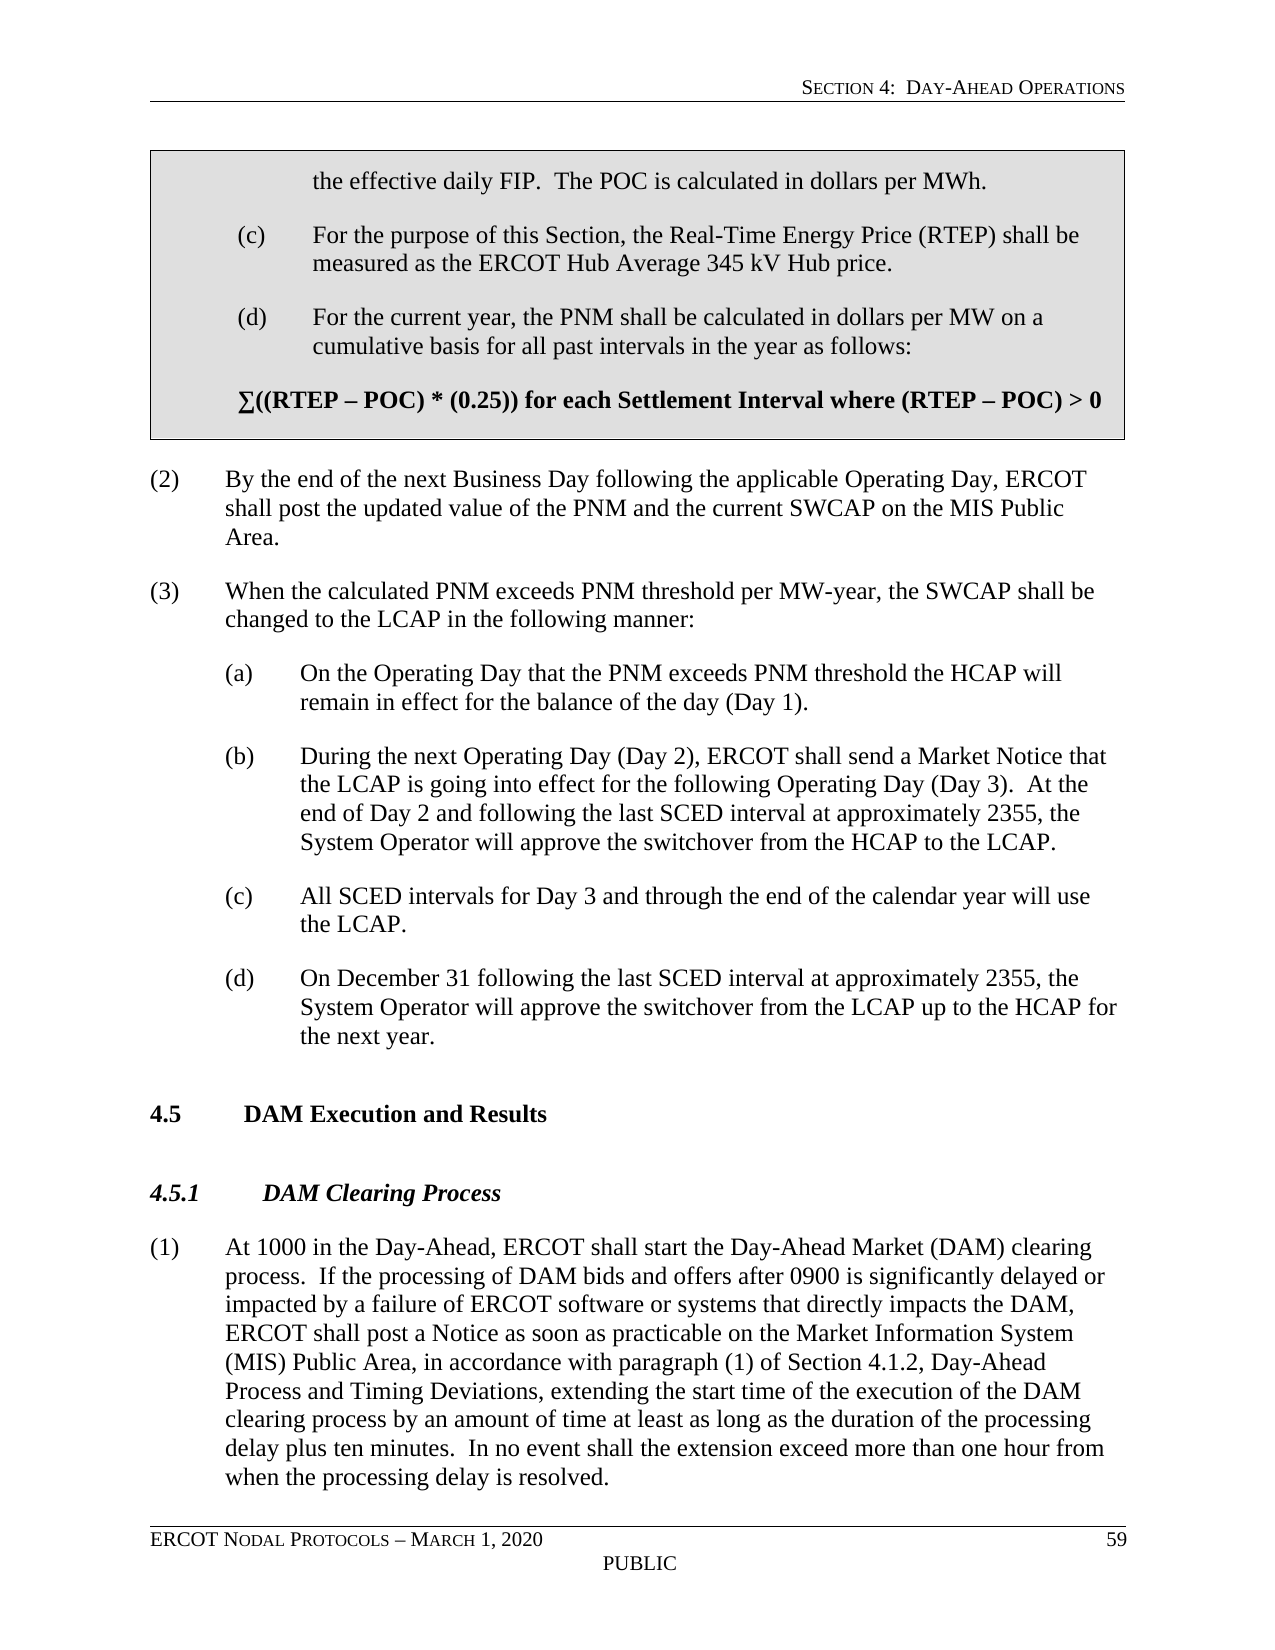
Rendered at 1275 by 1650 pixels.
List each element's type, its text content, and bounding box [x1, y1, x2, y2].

text (a) On the Operating Day that the PNM exceeds PNM threshold the HCAP will remain in effect for the balance of the day (Day 1). [225, 658, 1125, 716]
text (d) On December 31 following the last SCED interval at approximately 2355, the System Operator will approve the switchover from the LCAP up to the HCAP for the next year. [225, 963, 1125, 1049]
text (b) During the next Operating Day (Day 2), ERCOT shall send a Market Notice that the LCAP is going into effect for the following Operating Day (Day 3). At the end of Day 2 and following the last SCED interval at approximately 2355, the System Operator will approve the switchover from the HCAP to the LCAP. [225, 741, 1125, 856]
text (3) When the calculated PNM exceeds PNM threshold per MW-year, the SWCAP shall be changed to the LCAP in the following manner: [150, 576, 1125, 633]
text (2) By the end of the next Business Day following the applicable Operating Day, ERCOT shall post the updated value of the PNM and the current SWCAP on the MIS Public Area. [150, 464, 1125, 551]
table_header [151, 151, 1124, 438]
text 4.5.1 DAM Clearing Process [150, 1178, 1125, 1207]
text (c) All SCED intervals for Day 3 and through the end of the calendar year will use the LCAP. [225, 881, 1125, 938]
list 4.5 DAM Execution and Results [150, 1099, 1125, 1128]
text (1) At 1000 in the Day-Ahead, ERCOT shall start the Day-Ahead Market (DAM) clearing process. If the processing of DAM bids and offers after 0900 is significantly delayed or impacted by a failure of ERCOT software or systems that directly impacts the DAM, ERCOT shall post a Notice as soon as practicable on the Market Information System (MIS) Public Area, in accordance with paragraph (1) of Section 4.1.2, Day-Ahead Process and Timing Deviations, extending the start time of the execution of the DAM clearing process by an amount of time at least as long as the duration of the processing delay plus ten minutes. In no event shall the extension exceed more than one hour from when the processing delay is resolved. [150, 1232, 1125, 1491]
